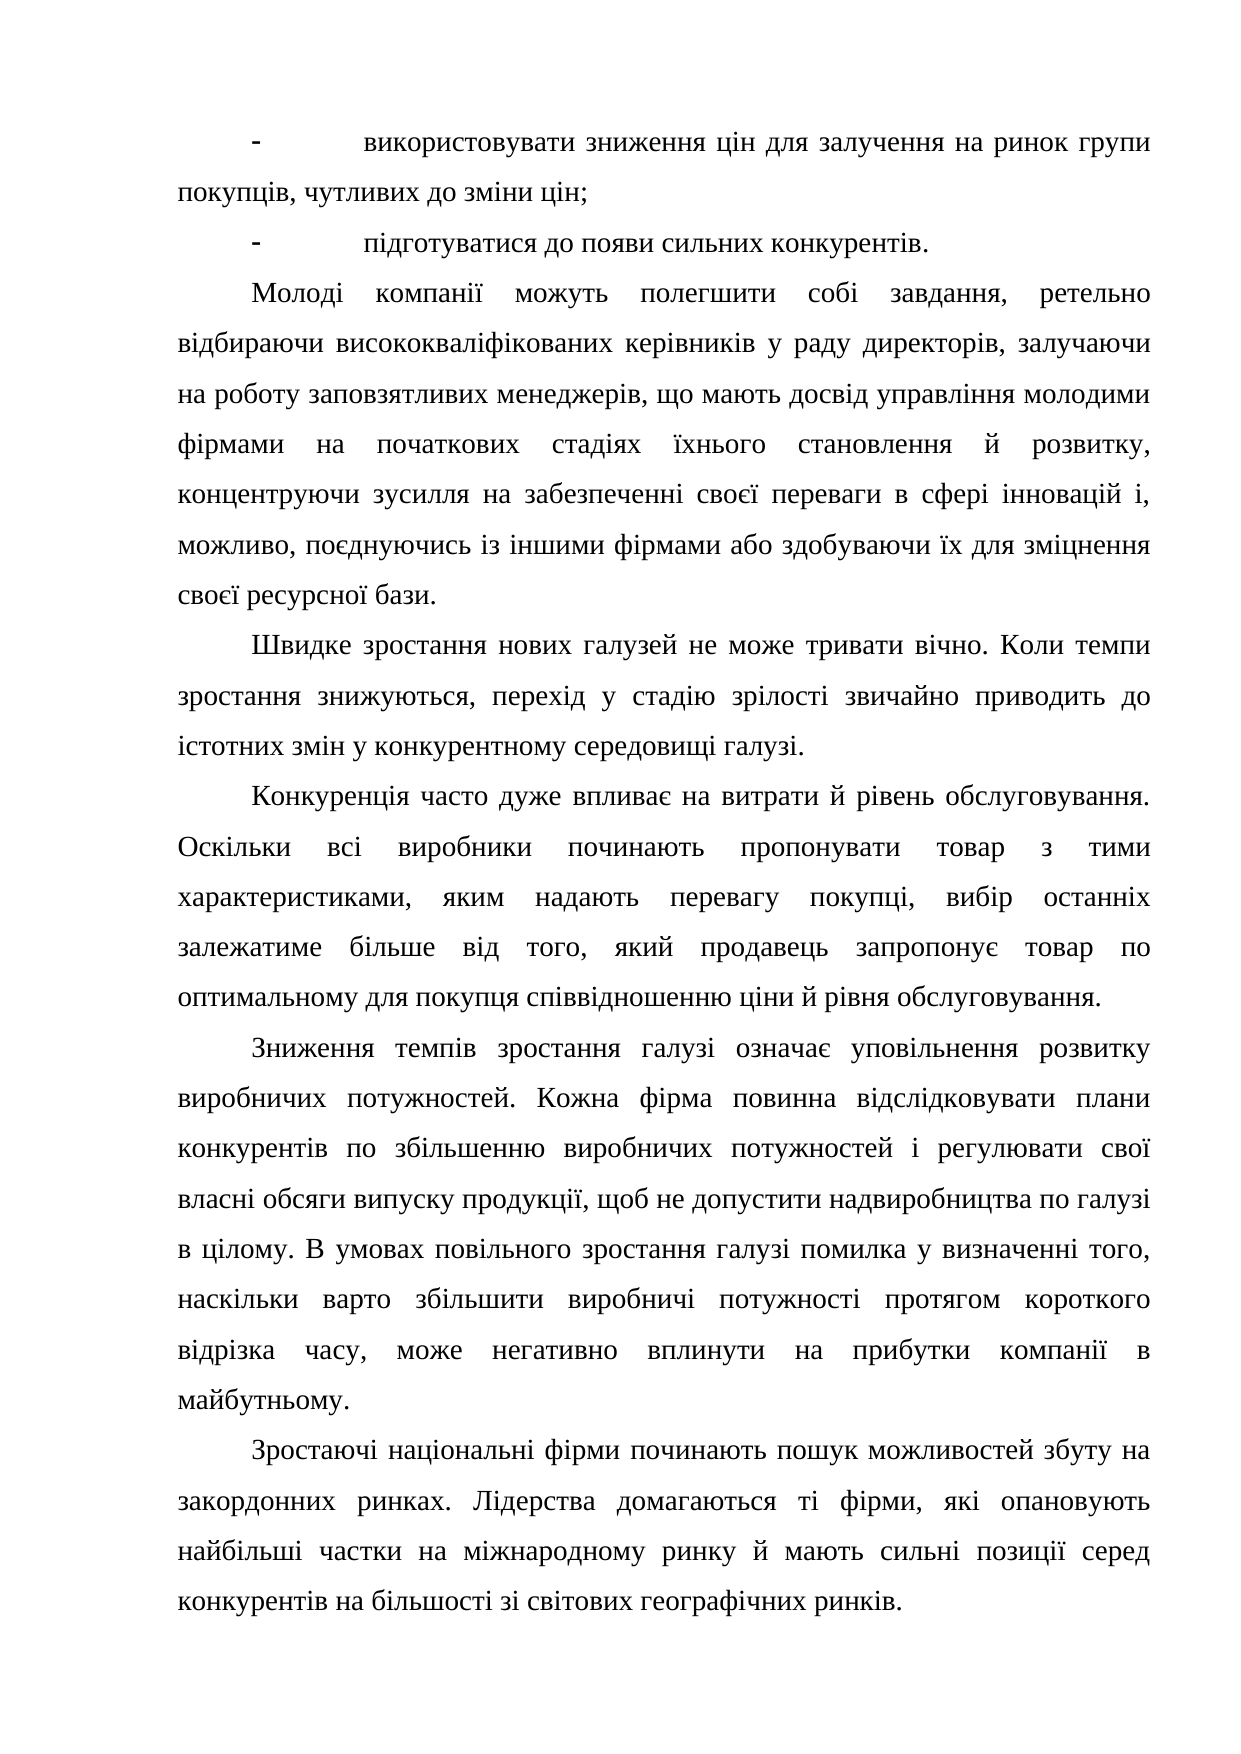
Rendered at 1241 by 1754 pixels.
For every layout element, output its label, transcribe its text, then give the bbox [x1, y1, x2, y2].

text Конкуренція часто дуже впливає на витрати й рівень обслуговування. Оскільки всі виробники починають пропонувати товар з тими характеристиками, яким надають перевагу покупці, вибір останніх залежатиме більше від того, який продавець запропонує товар по оптимальному для покупця співвідношенню ціни й рівня обслуговування. [177, 778, 1152, 1013]
text Молоді компанії можуть полегшити собі завдання, ретельно відбираючи висококваліфікованих керівників у раду директорів, залучаючи на роботу заповзятливих менеджерів, що мають досвід управління молодими фірмами на початкових стадіях їхнього становлення й розвитку, концентруючи зусилля на забезпеченні своєї переваги в сфері інновацій і, можливо, поєднуючись із іншими фірмами або здобуваючи їх для зміцнення своєї ресурсної бази. [177, 275, 1152, 611]
text Зростаючі національні фірми починають пошук можливостей збуту на закордонних ринках. Лідерства домагаються ті фірми, які опановують найбільші частки на міжнародному ринку й мають сильні позиції серед конкурентів на більшості зі світових географічних ринків. [177, 1432, 1152, 1617]
list підготуватися до появи сильних конкурентів. [177, 225, 1152, 258]
text Зниження темпів зростання галузі означає уповільнення розвитку виробничих потужностей. Кожна фірма повинна відслідковувати плани конкурентів по збільшенню виробничих потужностей і регулювати свої власні обсяги випуску продукції, щоб не допустити надвиробництва по галузі в цілому. В умовах повільного зростання галузі помилка у визначенні того, наскільки варто збільшити виробничі потужності протягом короткого відрізка часу, може негативно вплинути на прибутки компанії в майбутньому. [177, 1030, 1152, 1416]
text Швидке зростання нових галузей не може тривати вічно. Коли темпи зростання знижуються, перехід у стадію зрілості звичайно приводить до істотних змін у конкурентному середовищі галузі. [177, 627, 1152, 762]
list використовувати зниження цін для залучення на ринок групи покупців, чутливих до зміни цін; [177, 124, 1152, 208]
